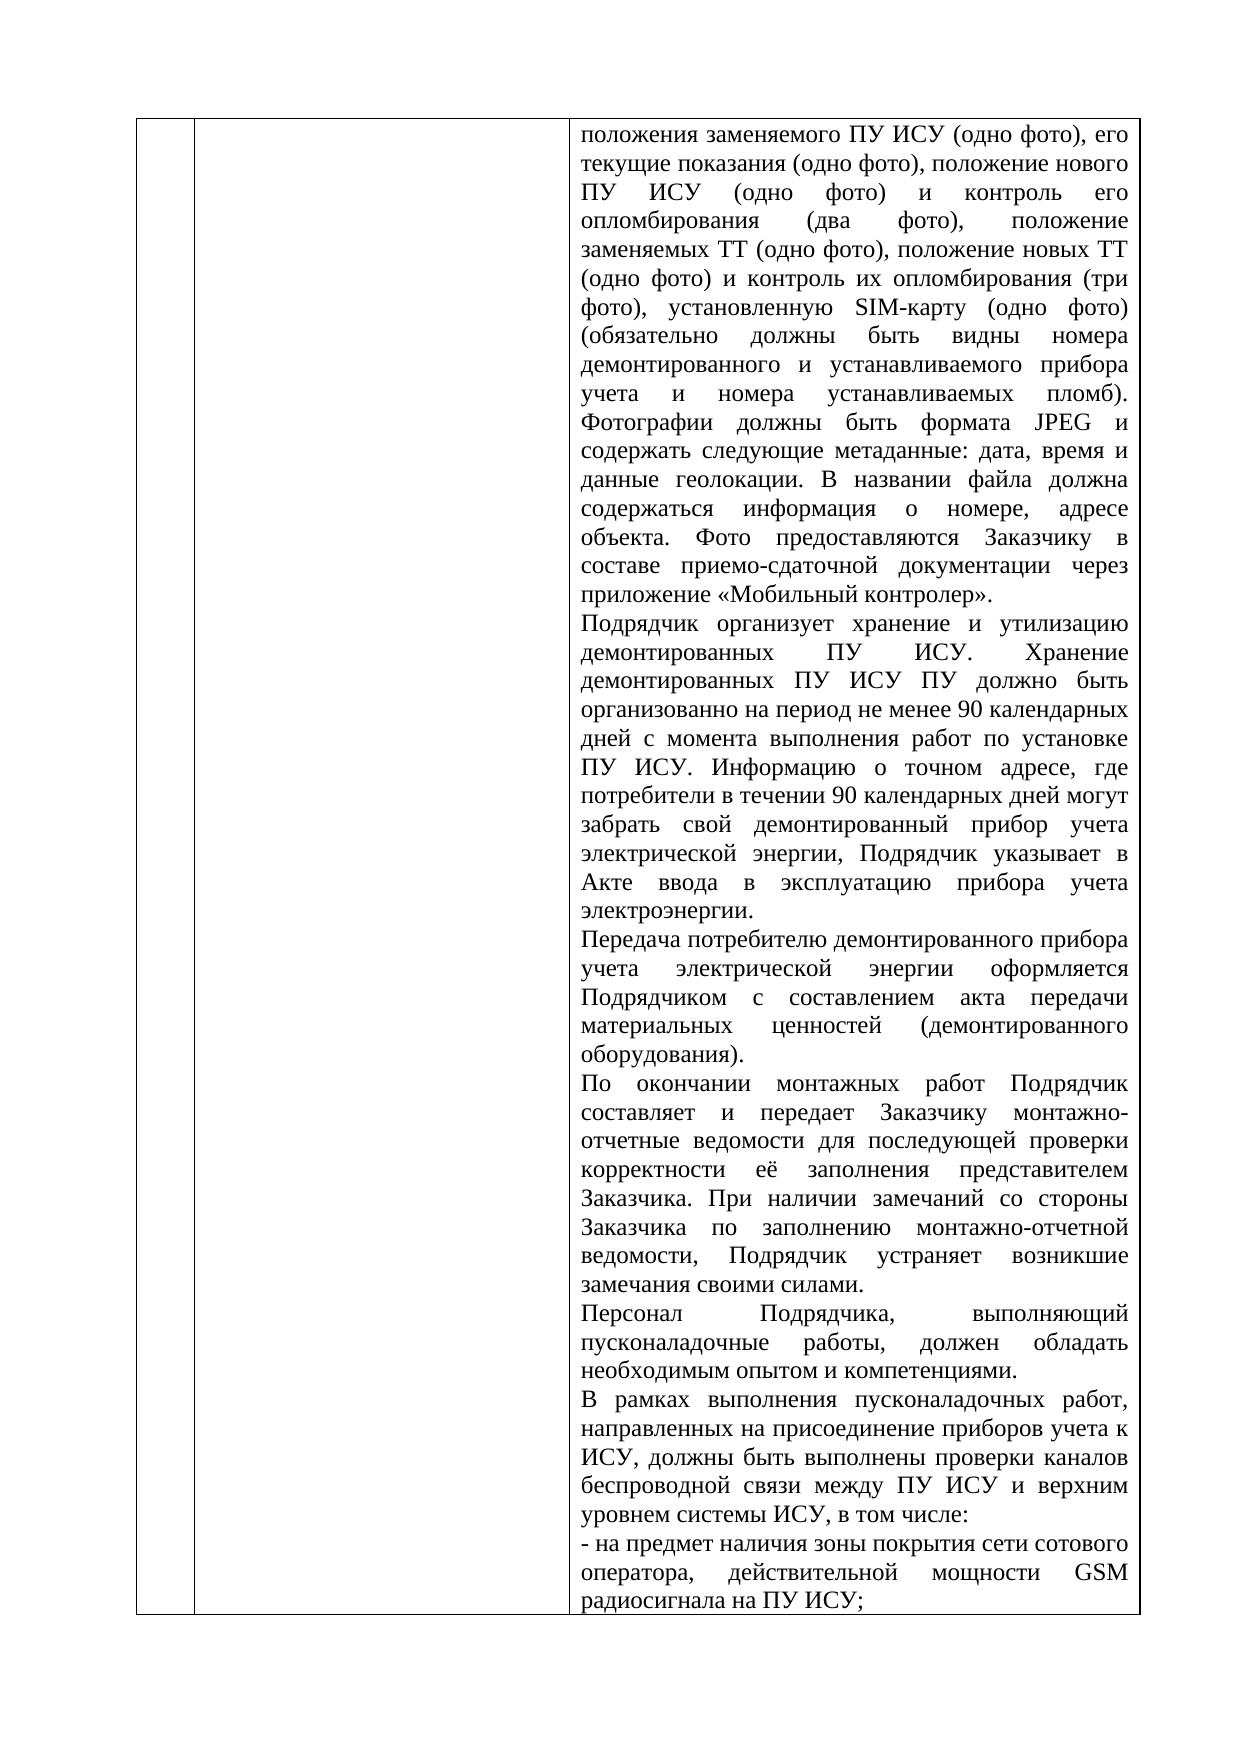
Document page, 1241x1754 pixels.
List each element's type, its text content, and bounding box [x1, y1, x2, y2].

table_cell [195, 119, 569, 1614]
table_cell 5 [137, 119, 194, 1614]
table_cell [570, 119, 1139, 1614]
